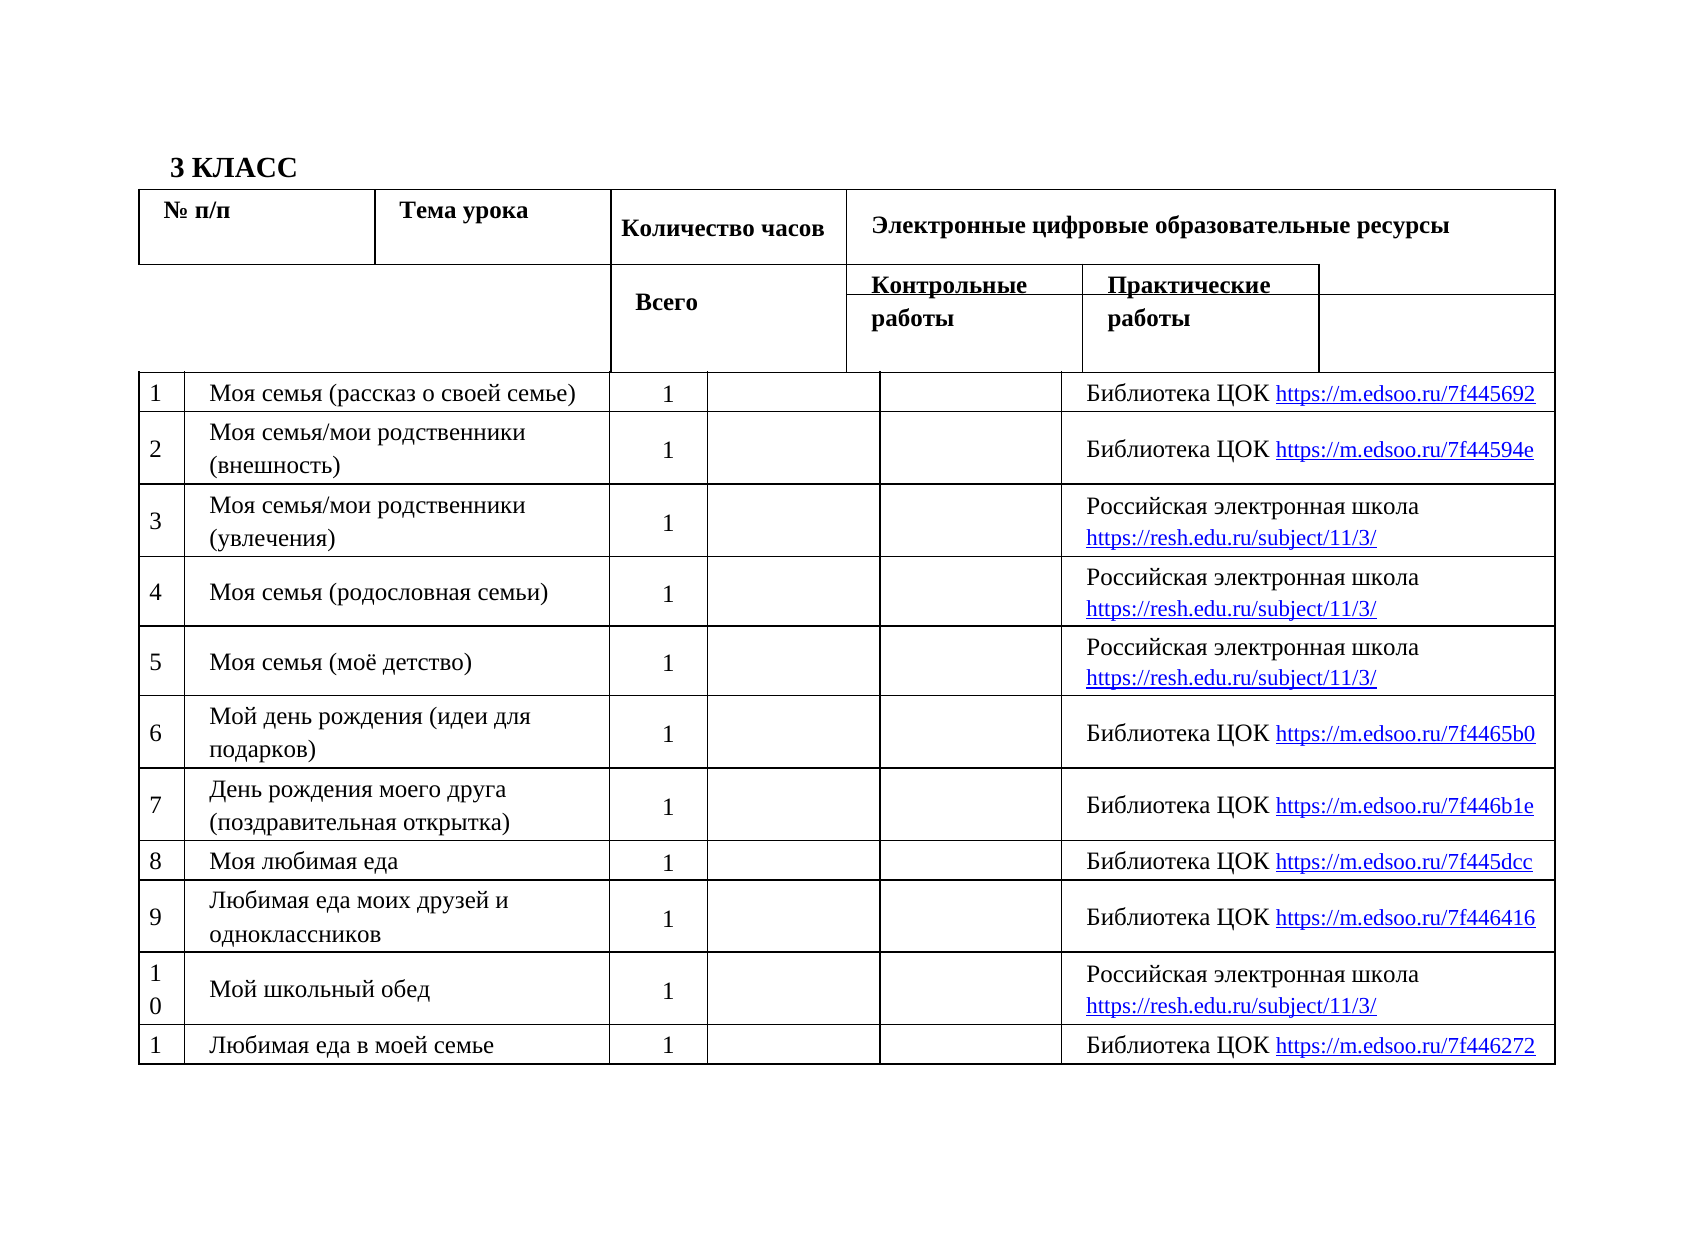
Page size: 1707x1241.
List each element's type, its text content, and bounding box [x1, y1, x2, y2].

table_cell Моя семья/мои родственники (увлечения) [185, 485, 609, 556]
table_header Тема урока [376, 190, 610, 263]
table_cell 1 [610, 881, 707, 951]
table_cell Всего [612, 265, 846, 371]
table_cell Библиотека ЦОК https://m.edsoo.ru/7f446b1e [1062, 769, 1554, 839]
table_cell 1 [610, 373, 707, 411]
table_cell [1062, 1025, 1554, 1063]
table_cell 6 [140, 696, 184, 767]
table_cell [881, 1025, 1061, 1063]
table_cell Библиотека ЦОК https://m.edsoo.ru/7f445692 [1062, 373, 1554, 411]
table_cell Российская электронная школа https://resh.edu.ru/subject/11/3/ [1062, 627, 1554, 695]
table_cell [708, 412, 879, 483]
table_cell 11 [140, 1025, 184, 1063]
table_cell [708, 557, 879, 625]
table_cell [708, 953, 879, 1024]
table_cell [708, 696, 879, 767]
table_cell 1 [610, 485, 707, 556]
table_cell Российская электронная школа https://resh.edu.ru/subject/11/3/ [1062, 485, 1554, 556]
table_cell [881, 557, 1061, 625]
text 3 КЛАСС [162, 150, 1557, 183]
table_cell Мой школьный обед [185, 953, 609, 1024]
table_cell [708, 1025, 879, 1063]
table_cell Любимая еда моих друзей и одноклассников [185, 881, 609, 951]
table_cell [881, 769, 1061, 839]
table_cell Моя семья (рассказ о своей семье) [185, 373, 609, 411]
table_cell Российская электронная школа https://resh.edu.ru/subject/11/3/ [1062, 953, 1554, 1024]
table_cell 1 [140, 373, 184, 411]
table_cell Библиотека ЦОК https://m.edsoo.ru/7f445dcc [1062, 841, 1554, 879]
table_cell 5 [140, 627, 184, 695]
table_cell Российская электронная школа https://resh.edu.ru/subject/11/3/ [1062, 557, 1554, 625]
table_cell 8 [140, 841, 184, 879]
table_cell 3 [140, 485, 184, 556]
table_cell 1 [610, 769, 707, 839]
table_cell День рождения моего друга (поздравительная открытка) [185, 769, 609, 839]
table_cell [881, 881, 1061, 951]
table_cell Контрольные работы [847, 295, 1082, 371]
table_cell 1 [610, 1025, 707, 1063]
table_header № п/п [140, 190, 374, 263]
table_cell Моя семья (моё детство) [185, 627, 609, 695]
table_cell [185, 1025, 609, 1063]
table_cell 1 [610, 841, 707, 879]
table_cell [881, 953, 1061, 1024]
table_cell [881, 627, 1061, 695]
table_cell [881, 841, 1061, 879]
table_cell 10 [140, 953, 184, 1024]
table_cell Практические работы [1083, 265, 1318, 294]
table_cell Библиотека ЦОК https://m.edsoo.ru/7f446416 [1062, 881, 1554, 951]
table_cell [881, 696, 1061, 767]
table_header Электронные цифровые образовательные ресурсы [847, 190, 1554, 293]
table_cell [708, 627, 879, 695]
table_cell 1 [610, 412, 707, 483]
table_cell [708, 373, 879, 411]
table_cell [708, 881, 879, 951]
table_cell Контрольные работы [847, 265, 1082, 294]
table_cell [708, 769, 879, 839]
table_header Количество часов [612, 190, 846, 263]
table_cell 1 [610, 953, 707, 1024]
table_cell [881, 412, 1061, 483]
table_cell Моя семья (родословная семьи) [185, 557, 609, 625]
table_cell [881, 373, 1061, 411]
table_cell 1 [610, 696, 707, 767]
table_cell Моя любимая еда [185, 841, 609, 879]
table_cell 1 [610, 627, 707, 695]
table_cell Моя семья/мои родственники (внешность) [185, 412, 609, 483]
table_cell [881, 485, 1061, 556]
table_cell [708, 841, 879, 879]
table_cell 2 [140, 412, 184, 483]
table_cell 1 [610, 557, 707, 625]
table_cell [708, 485, 879, 556]
table_cell Библиотека ЦОК https://m.edsoo.ru/7f44594e [1062, 412, 1554, 483]
table_cell 4 [140, 557, 184, 625]
table_cell 7 [140, 769, 184, 839]
table_cell Мой день рождения (идеи для подарков) [185, 696, 609, 767]
table_cell 9 [140, 881, 184, 951]
table_cell Практические работы [1083, 295, 1318, 371]
table_cell Библиотека ЦОК https://m.edsoo.ru/7f4465b0 [1062, 696, 1554, 767]
